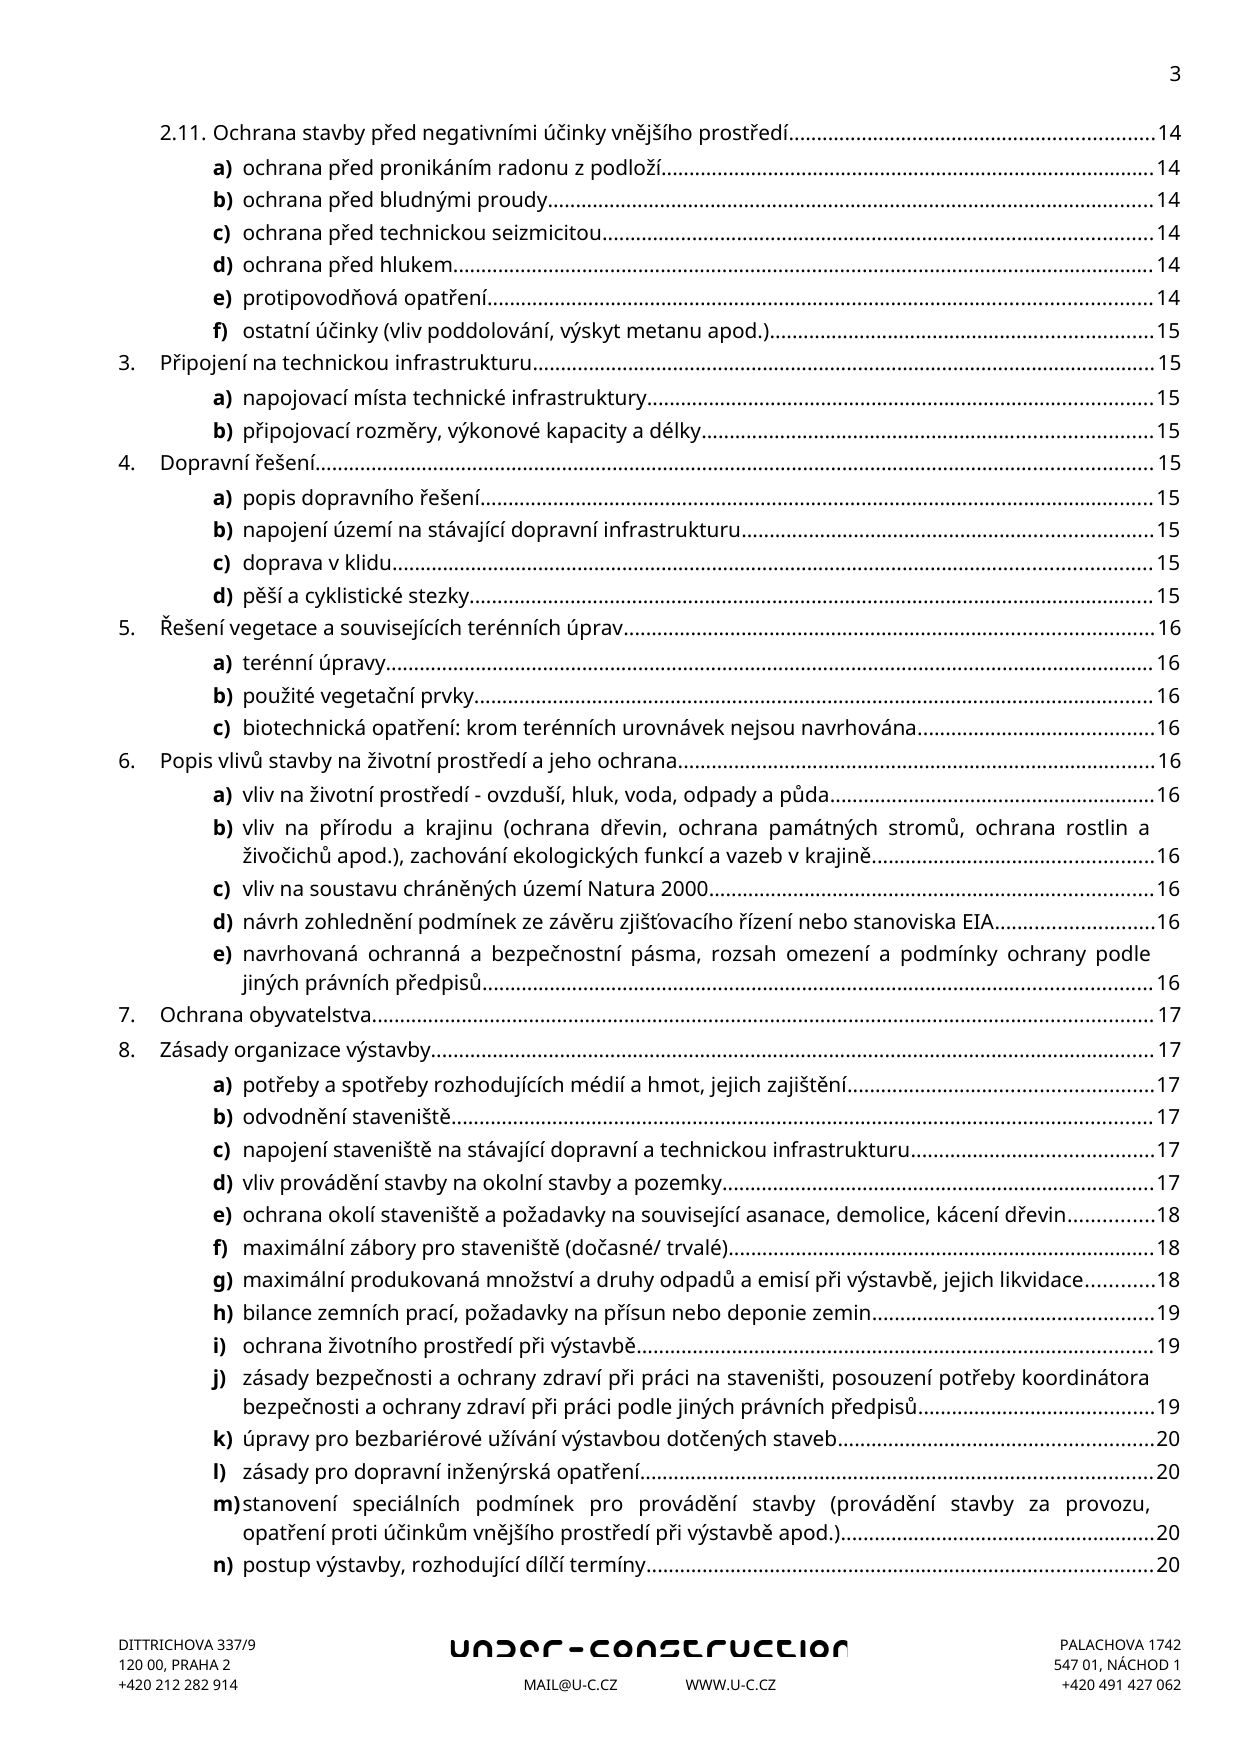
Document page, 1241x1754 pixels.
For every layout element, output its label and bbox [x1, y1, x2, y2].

picture [450, 1640, 847, 1656]
